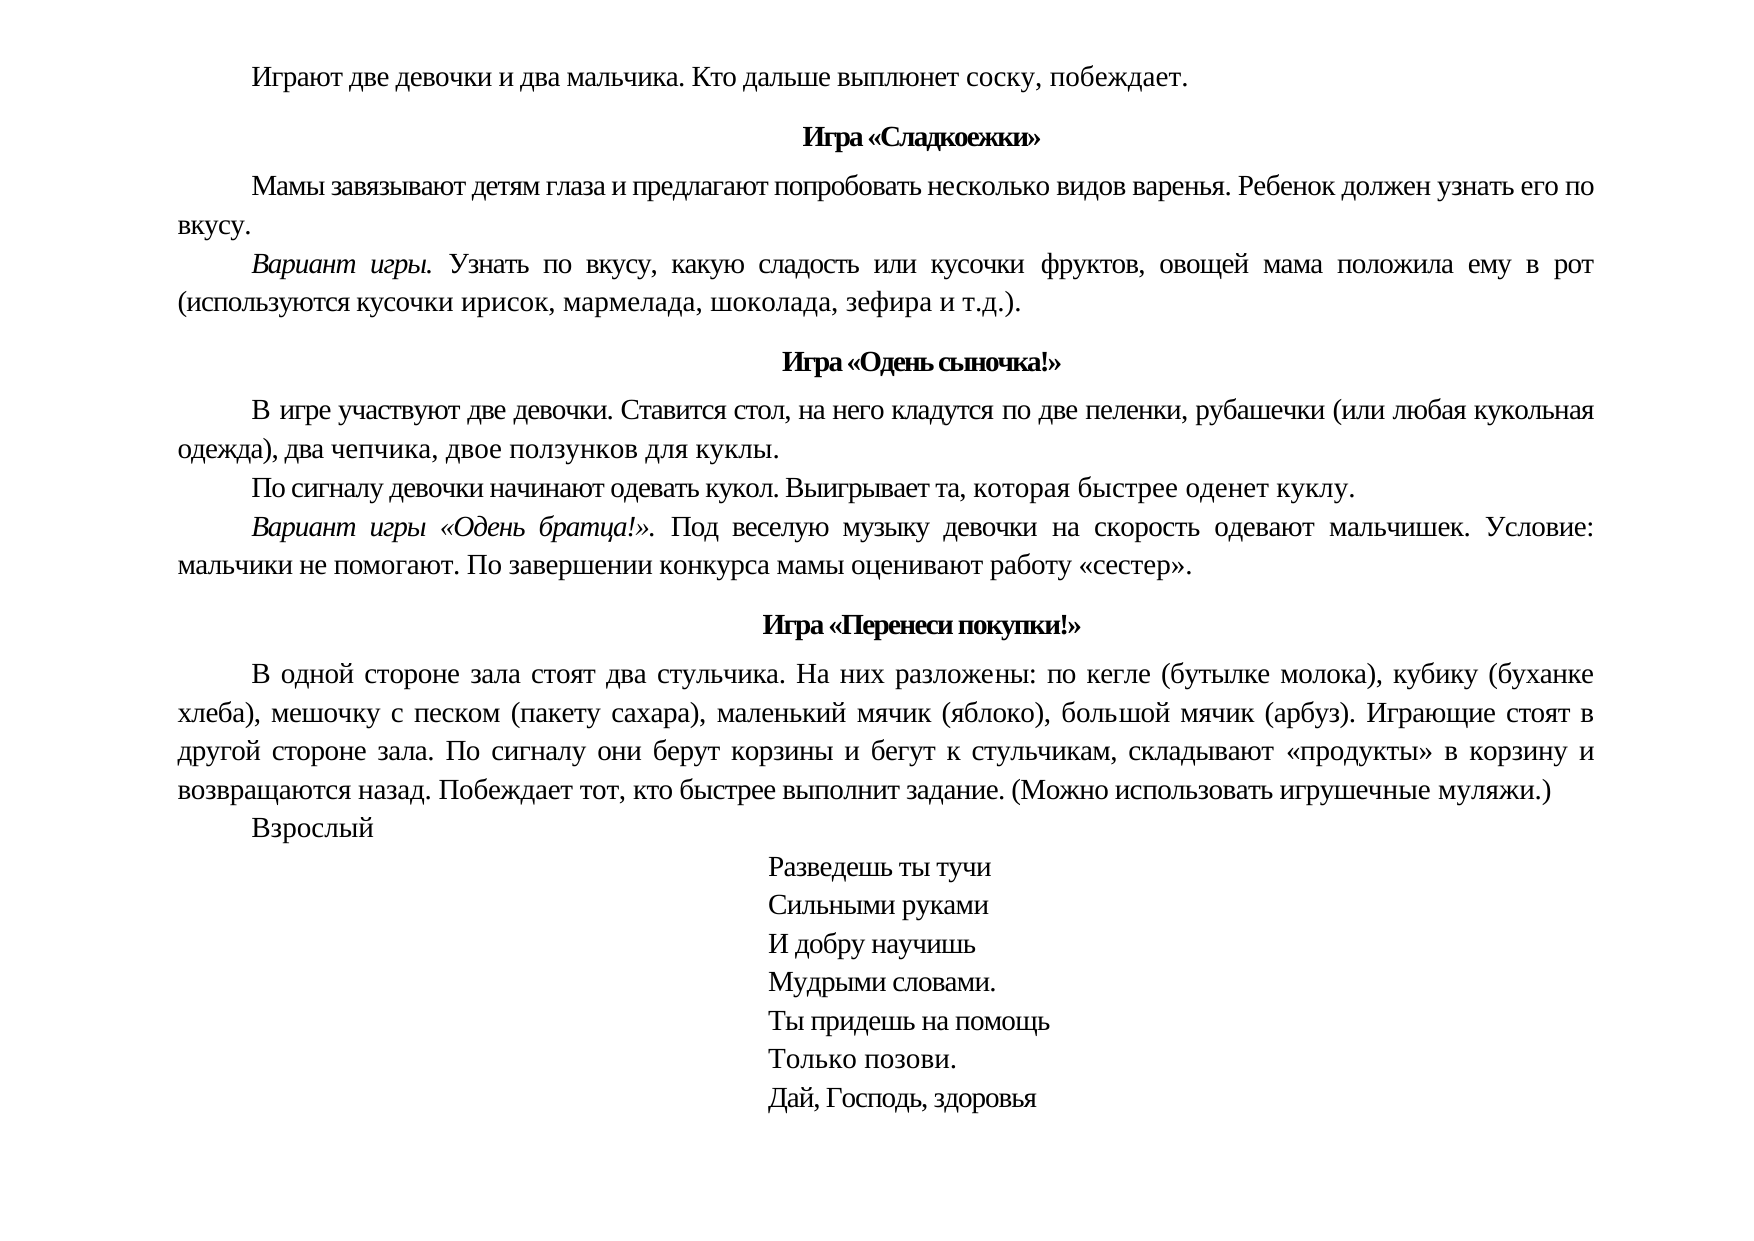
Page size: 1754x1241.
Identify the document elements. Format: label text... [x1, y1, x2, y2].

text Игра «Сладкоежки» [177, 119, 1595, 153]
text Взрослый [177, 810, 1595, 844]
text Игра «Перенеси покупки!» [177, 607, 1595, 641]
text Мамы завязывают детям глаза и предлагают попробовать несколько видов варенья. Ребенок должен узнать его по вкусу. [177, 168, 1595, 241]
text Сильными руками [177, 887, 1595, 921]
text Ты придешь на помощь [177, 1003, 1595, 1037]
text По сигналу девочки начинают одевать кукол. Выигрывает та, которая быстрее оденет куклу. [177, 470, 1595, 504]
text Дай, Господь, здоровья [177, 1080, 1595, 1114]
text Вариант игры «Одень братца!». Под веселую музыку девочки на скорость одевают мальчишек. Условие: мальчики не помогают. По завершении конкурса мамы оценивают работу «сестер». [177, 509, 1595, 581]
text Играют две девочки и два мальчика. Кто дальше выплюнет соску, побеждает. [177, 59, 1595, 93]
text И добру научишь [177, 926, 1595, 959]
text Только позови. [177, 1042, 1595, 1075]
text Разведешь ты тучи [177, 849, 1595, 882]
text Вариант игры. Узнать по вкусу, какую сладость или кусочки фруктов, овощей мама положила ему в рот (используются кусочки ирисок, мармелада, шоколада, зефира и т.д.). [177, 246, 1595, 318]
text Игра «Одень сыночка!» [177, 344, 1595, 377]
text В одной стороне зала стоят два стульчика. На них разложены: по кегле (бутылке молока), кубику (буханке хлеба), мешочку с песком (пакету сахара), маленький мячик (яблоко), большой мячик (арбуз). Играющие стоят в другой стороне зала. По сигналу они берут корзины и бегут к стульчикам, складывают «продукты» в корзину и возвращаются назад. Побеждает тот, кто быстрее выполнит задание. (Можно использовать игрушечные муляжи.) [177, 656, 1595, 805]
text Мудрыми словами. [177, 964, 1595, 998]
text В игре участвуют две девочки. Ставится стол, на него кладутся по две пеленки, рубашечки (или любая кукольная одежда), два чепчика, двое ползунков для куклы. [177, 392, 1595, 464]
